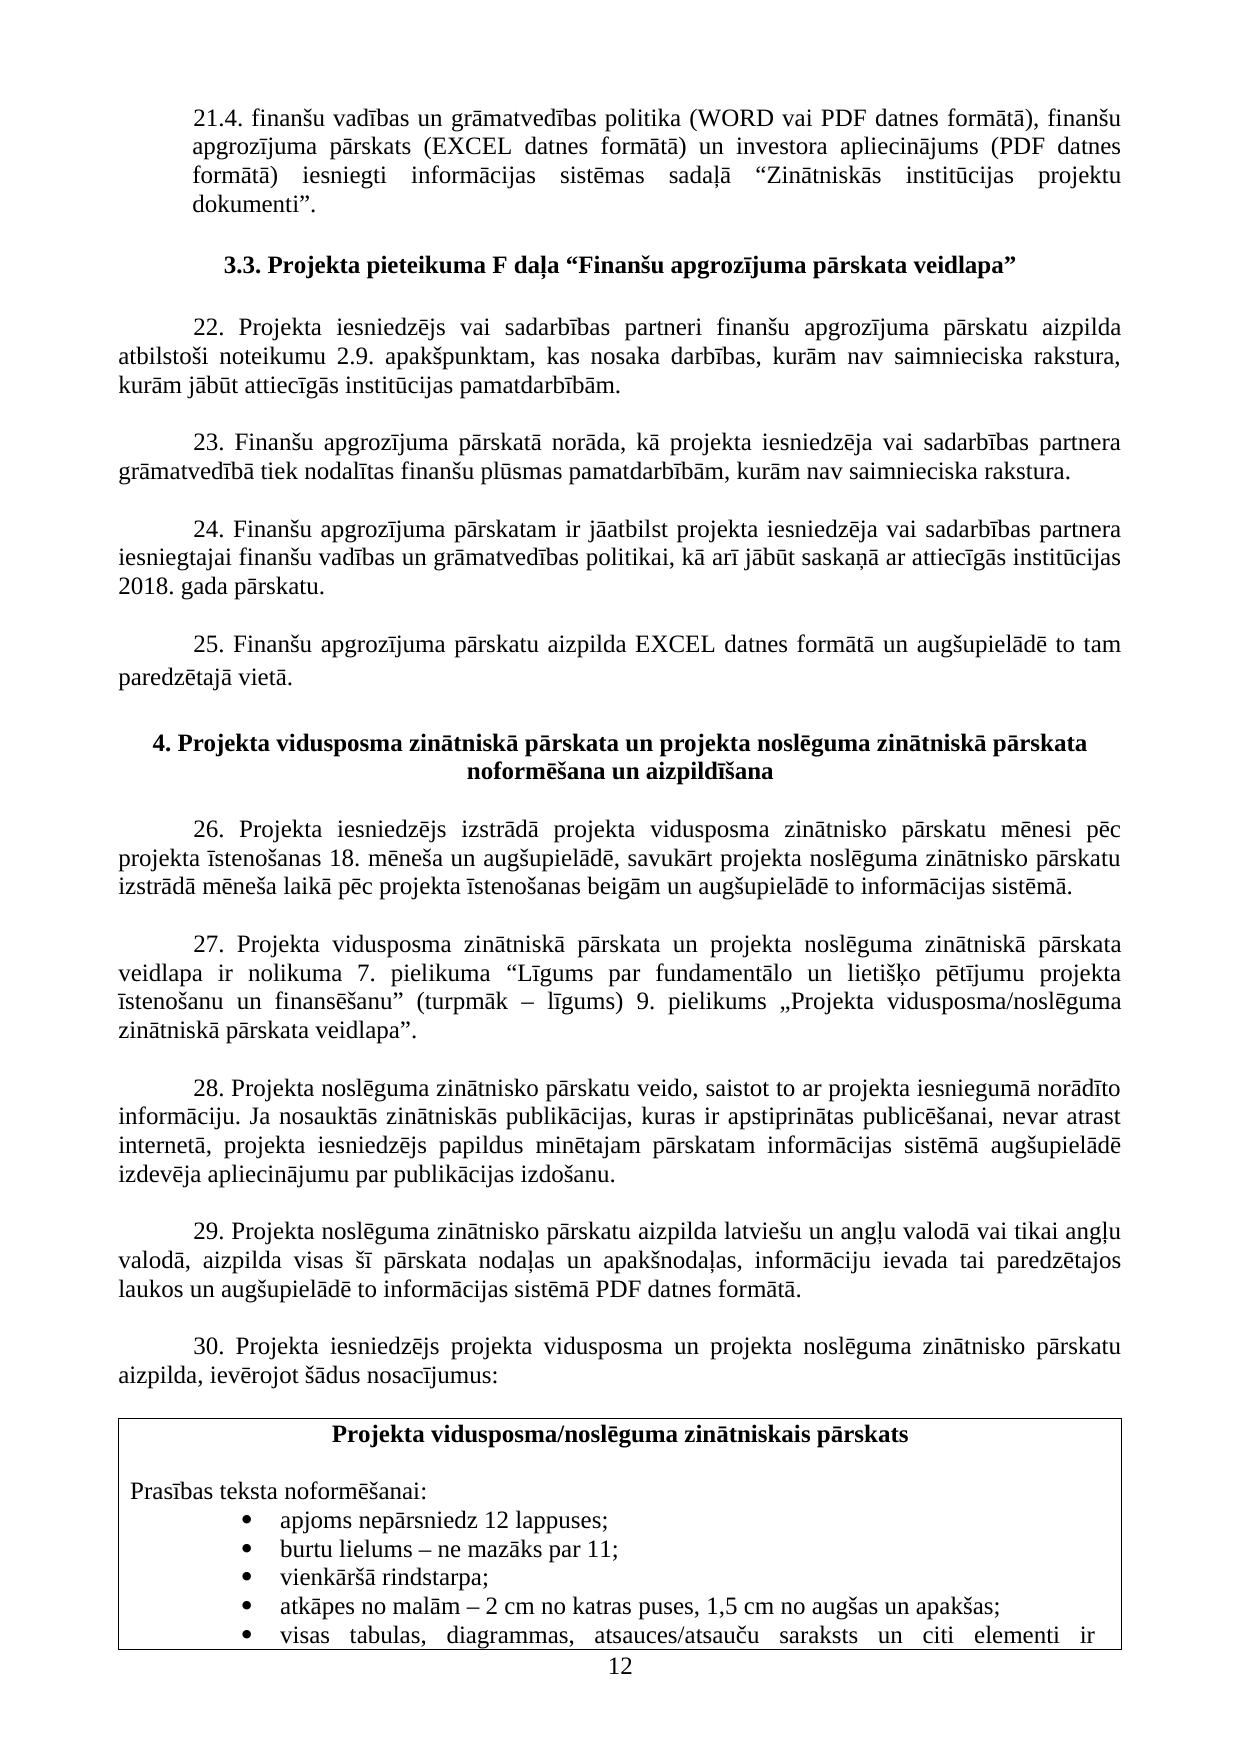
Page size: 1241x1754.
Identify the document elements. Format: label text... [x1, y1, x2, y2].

list 21.4. finanšu vadības un grāmatvedības politika (WORD vai PDF datnes formātā), finanšu apgrozījuma pārskats (EXCEL datnes formātā) un investora apliecinājums (PDF datnes formātā) iesniegti informācijas sistēmas sadaļā “Zinātniskās institūcijas projektu dokumenti”. [192, 103, 1122, 218]
subtitle 3.3. Projekta pieteikuma F daļa “Finanšu apgrozījuma pārskata veidlapa” [118, 251, 1122, 279]
list 26. Projekta iesniedzējs izstrādā projekta vidusposma zinātnisko pārskatu mēnesi pēc projekta īstenošanas 18. mēneša un augšupielādē, savukārt projekta noslēguma zinātnisko pārskatu izstrādā mēneša laikā pēc projekta īstenošanas beigām un augšupielādē to informācijas sistēmā. [118, 814, 1122, 900]
list 30. Projekta iesniedzējs projekta vidusposma un projekta noslēguma zinātnisko pārskatu aizpilda, ievērojot šādus nosacījumus: [118, 1331, 1122, 1389]
list 27. Projekta vidusposma zinātniskā pārskata un projekta noslēguma zinātniskā pārskata veidlapa ir nolikuma 7. pielikuma “Līgums par fundamentālo un lietišķo pētījumu projekta īstenošanu un finansēšanu” (turpmāk – līgums) 9. pielikums „Projekta vidusposma/noslēguma zinātniskā pārskata veidlapa”. [118, 929, 1122, 1044]
list 29. Projekta noslēguma zinātnisko pārskatu aizpilda latviešu un angļu valodā vai tikai angļu valodā, aizpilda visas šī pārskata nodaļas un apakšnodaļas, informāciju ievada tai paredzētajos laukos un augšupielādē to informācijas sistēmā PDF datnes formātā. [118, 1216, 1122, 1303]
subtitle 4. Projekta vidusposma zinātniskā pārskata un projekta noslēguma zinātniskā pārskata noformēšana un aizpildīšana [118, 728, 1122, 785]
text 22. Projekta iesniedzējs vai sadarbības partneri finanšu apgrozījuma pārskatu aizpilda atbilstoši noteikumu 2.9. apakšpunktam, kas nosaka darbības, kurām nav saimnieciska rakstura, kurām jābūt attiecīgās institūcijas pamatdarbībām. [118, 312, 1122, 399]
text 23. Finanšu apgrozījuma pārskatā norāda, kā projekta iesniedzēja vai sadarbības partnera grāmatvedībā tiek nodalītas finanšu plūsmas pamatdarbībām, kurām nav saimnieciska rakstura. [118, 427, 1122, 485]
text 25. Finanšu apgrozījuma pārskatu aizpilda EXCEL datnes formātā un augšupielādē to tam paredzētajā vietā. [118, 629, 1122, 690]
list 28. Projekta noslēguma zinātnisko pārskatu veido, saistot to ar projekta iesniegumā norādīto informāciju. Ja nosauktās zinātniskās publikācijas, kuras ir apstiprinātas publicēšanai, nevar atrast internetā, projekta iesniedzējs papildus minētajam pārskatam informācijas sistēmā augšupielādē izdevēja apliecinājumu par publikācijas izdošanu. [118, 1073, 1122, 1188]
text 24. Finanšu apgrozījuma pārskatam ir jāatbilst projekta iesniedzēja vai sadarbības partnera iesniegtajai finanšu vadības un grāmatvedības politikai, kā arī jābūt saskaņā ar attiecīgās institūcijas 2018. gada pārskatu. [118, 514, 1122, 600]
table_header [119, 1419, 1121, 1649]
